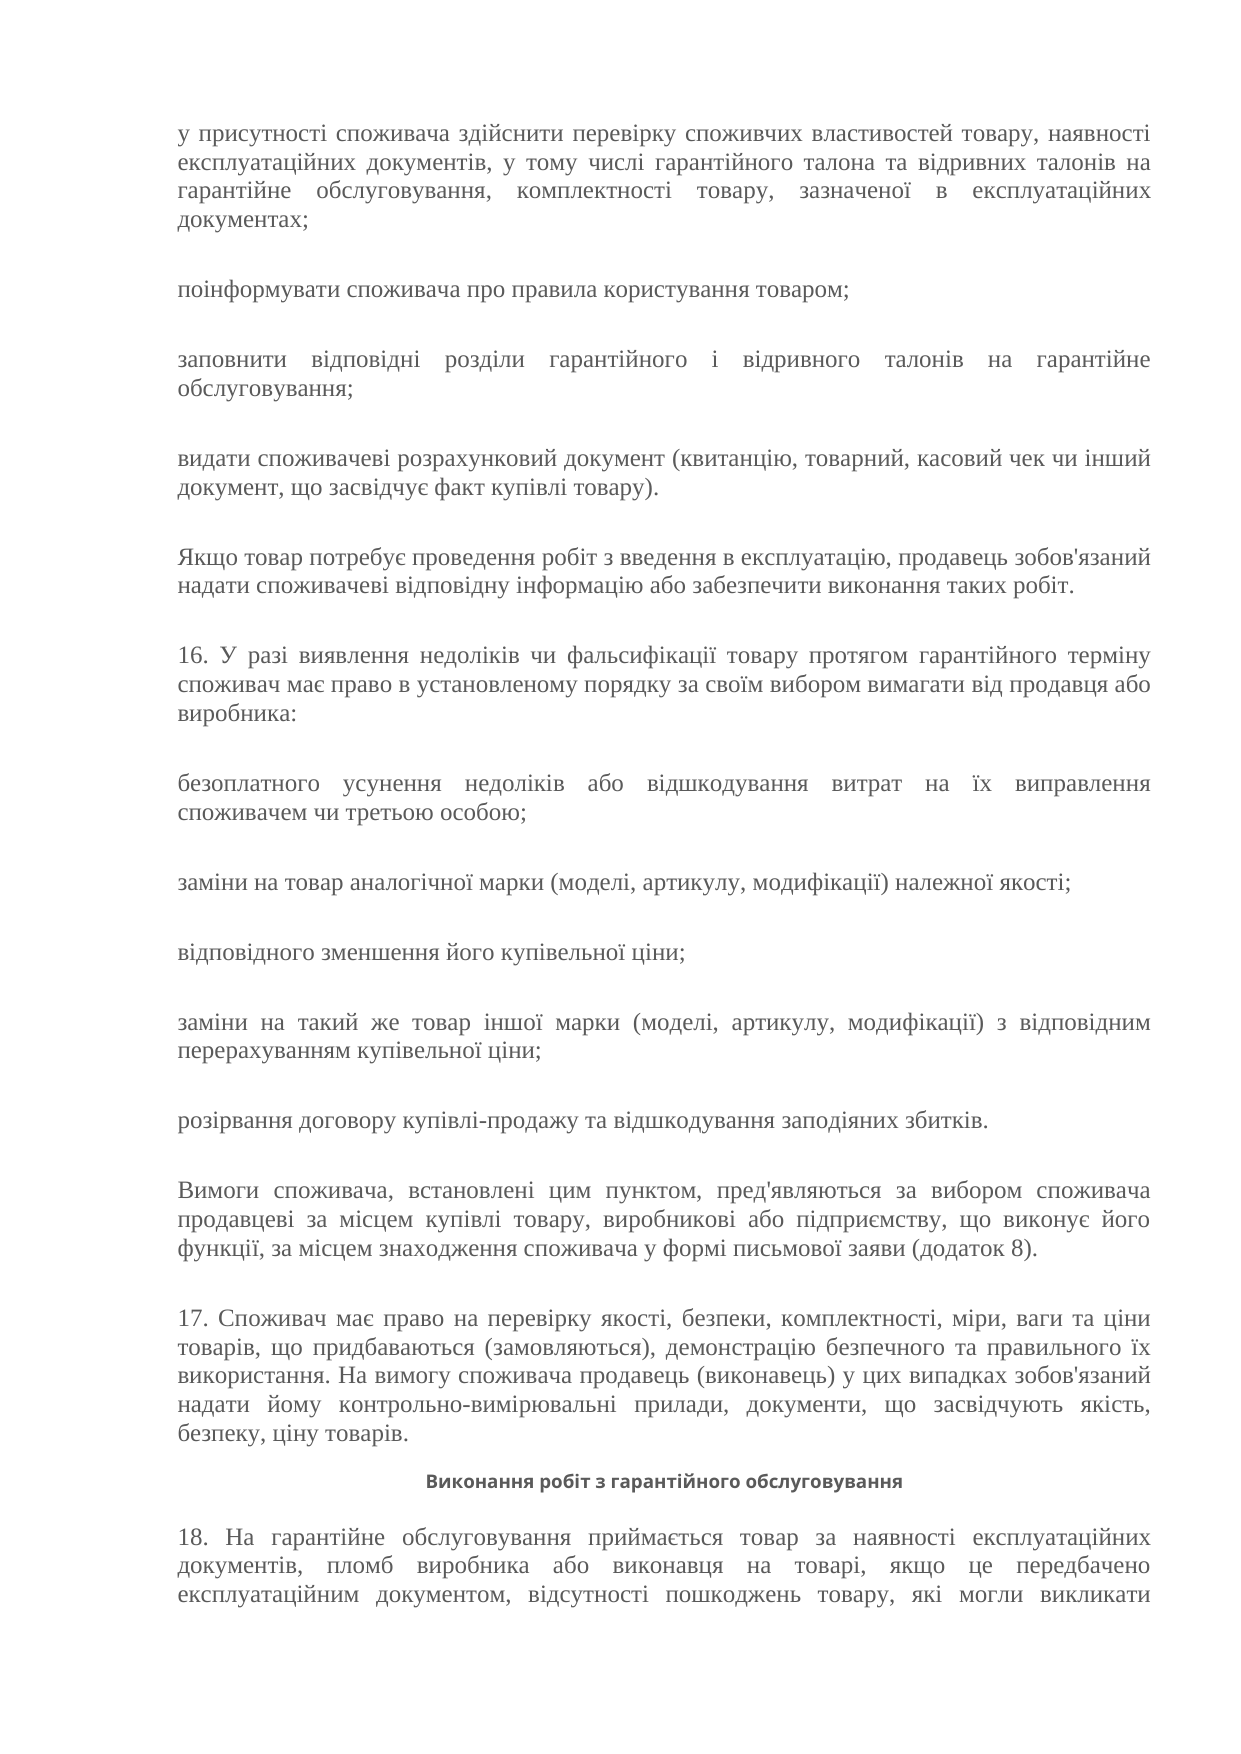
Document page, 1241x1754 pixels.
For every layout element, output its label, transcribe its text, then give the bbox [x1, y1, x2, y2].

text заміни на товар аналогічної марки (моделі, артикулу, модифікації) належної якості; [177, 867, 1152, 896]
text Якщо товар потребує проведення робіт з введення в експлуатацію, продавець зобов'язаний надати споживачеві відповідну інформацію або забезпечити виконання таких робіт. [177, 542, 1152, 599]
text безоплатного усунення недоліків або відшкодування витрат на їх виправлення споживачем чи третьою особою; [177, 768, 1152, 826]
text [177, 1522, 1152, 1608]
text заміни на такий же товар іншої марки (моделі, артикулу, модифікації) з відповідним перерахуванням купівельної ціни; [177, 1007, 1152, 1064]
text поінформувати споживача про правила користування товаром; [177, 274, 1152, 303]
text у присутності споживача здійснити перевірку споживчих властивостей товару, наявності експлуатаційних документів, у тому числі гарантійного талона та відривних талонів на гарантійне обслуговування, комплектності товару, зазначеної в експлуатаційних документах; [177, 118, 1152, 233]
text 16. У разі виявлення недоліків чи фальсифікації товару протягом гарантійного терміну споживач має право в установленому порядку за своїм вибором вимагати від продавця або виробника: [177, 641, 1152, 727]
text видати споживачеві розрахунковий документ (квитанцію, товарний, касовий чек чи інший документ, що засвідчує факт купівлі товару). [177, 443, 1152, 501]
text 17. Споживач має право на перевірку якості, безпеки, комплектності, міри, ваги та ціни товарів, що придбаваються (замовляються), демонстрацію безпечного та правильного їх використання. На вимогу споживача продавець (виконавець) у цих випадках зобов'язаний надати йому контрольно-вимірювальні прилади, документи, що засвідчують якість, безпеку, ціну товарів. [177, 1303, 1152, 1447]
text відповідного зменшення його купівельної ціни; [177, 937, 1152, 966]
text Вимоги споживача, встановлені цим пунктом, пред'являються за вибором споживача продавцеві за місцем купівлі товару, виробникові або підприємству, що виконує його функції, за місцем знаходження споживача у формі письмової заяви (додаток 8). [177, 1176, 1152, 1262]
text заповнити відповідні розділи гарантійного і відривного талонів на гарантійне обслуговування; [177, 344, 1152, 402]
text Виконання робіт з гарантійного обслуговування [177, 1468, 1152, 1494]
text розірвання договору купівлі-продажу та відшкодування заподіяних збитків. [177, 1106, 1152, 1134]
